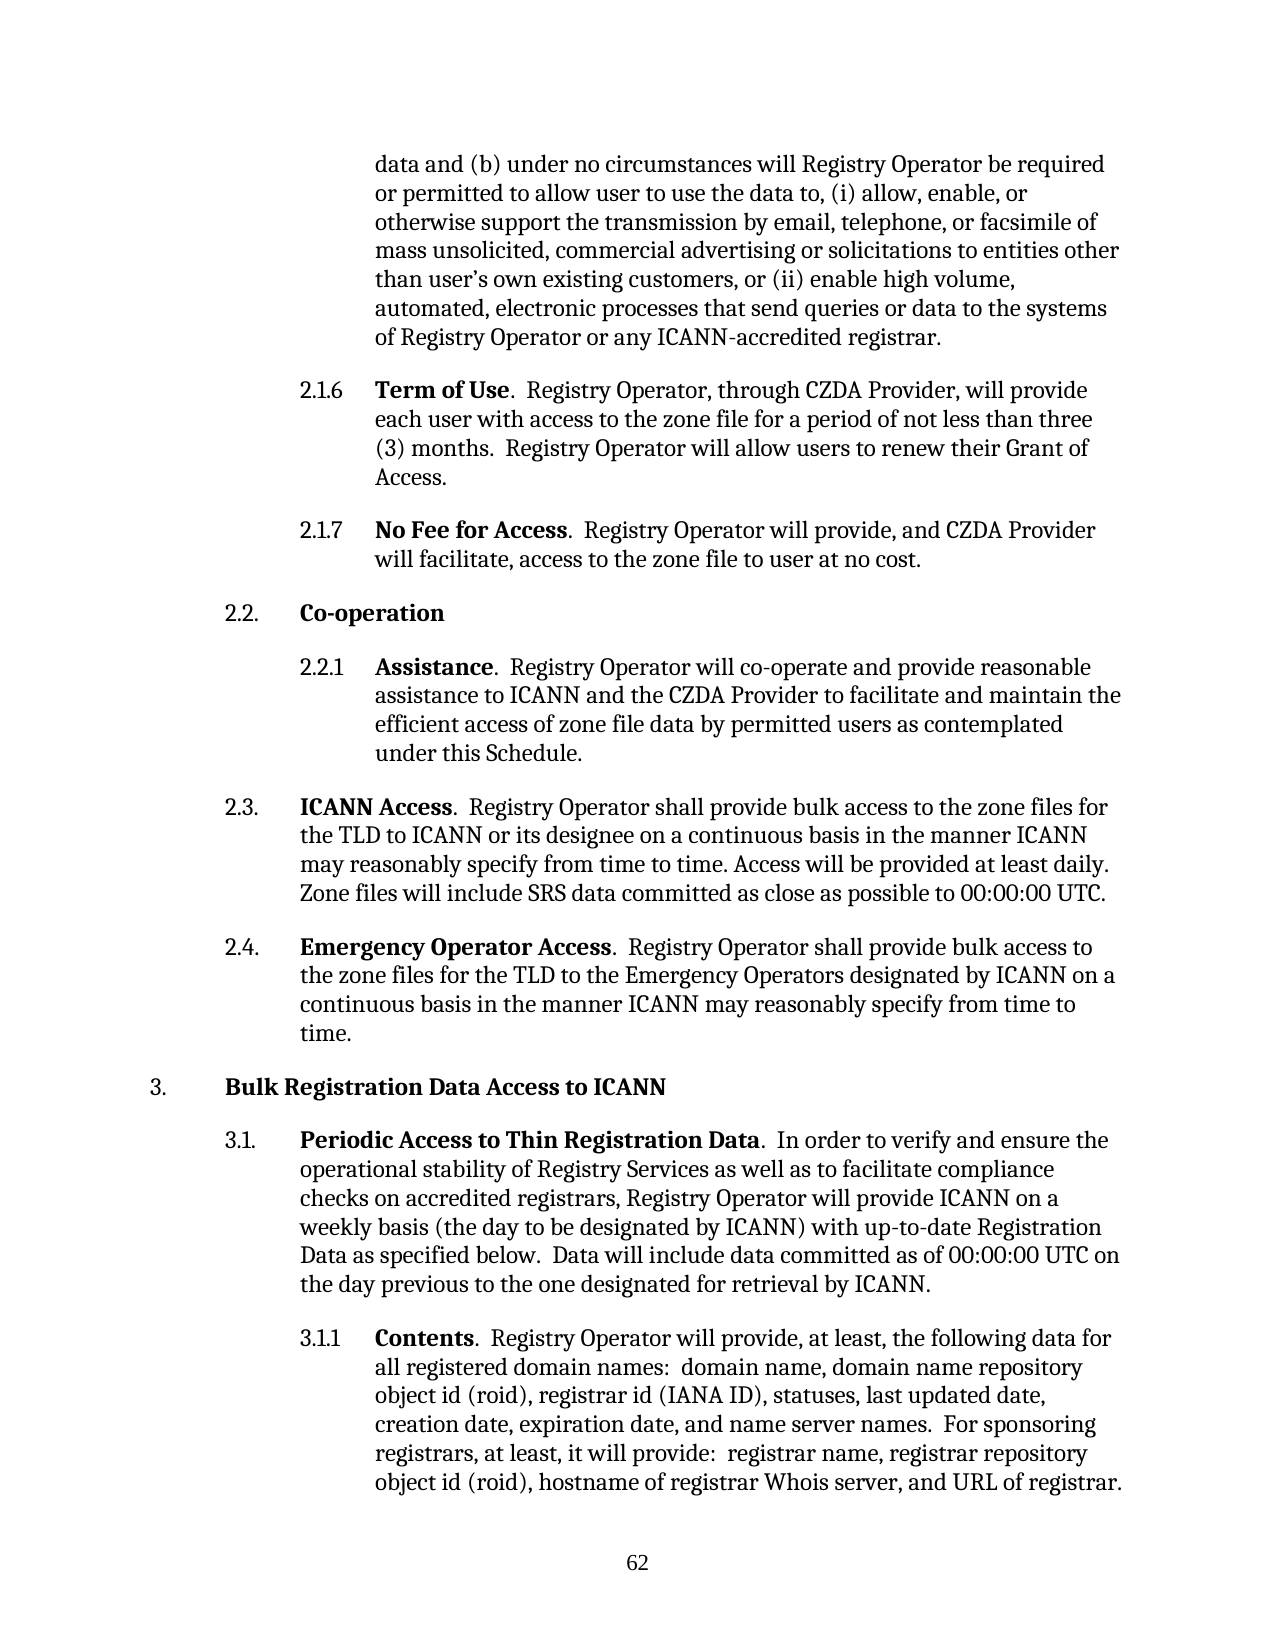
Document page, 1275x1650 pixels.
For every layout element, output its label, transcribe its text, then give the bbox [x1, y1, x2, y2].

text Term of Use. Registry Operator, through CZDA Provider, will provide each user with access to the zone file for a period of not less than three (3) months. Registry Operator will allow users to renew their Grant of Access. [300, 376, 1125, 491]
text Co-operation [225, 599, 1125, 627]
text ICANN Access. Registry Operator shall provide bulk access to the zone files for the TLD to ICANN or its designee on a continuous basis in the manner ICANN may reasonably specify from time to time. Access will be provided at least daily. Zone files will include SRS data committed as close as possible to 00:00:00 UTC. [225, 792, 1125, 907]
text Periodic Access to Thin Registration Data. In order to verify and ensure the operational stability of Registry Services as well as to facilitate compliance checks on accredited registrars, Registry Operator will provide ICANN on a weekly basis (the day to be designated by ICANN) with up-to-date Registration Data as specified below. Data will include data committed as of 00:00:00 UTC on the day previous to the one designated for retrieval by ICANN. [225, 1126, 1125, 1299]
text Bulk Registration Data Access to ICANN [150, 1072, 1125, 1101]
text Contents. Registry Operator will provide, at least, the following data for all registered domain names: domain name, domain name repository object id (roid), registrar id (IANA ID), statuses, last updated date, creation date, expiration date, and name server names. For sponsoring registrars, at least, it will provide: registrar name, registrar repository object id (roid), hostname of registrar Whois server, and URL of registrar. [300, 1324, 1125, 1496]
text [300, 150, 1125, 351]
text Assistance. Registry Operator will co-operate and provide reasonable assistance to ICANN and the CZDA Provider to facilitate and maintain the efficient access of zone file data by permitted users as contemplated under this Schedule. [300, 652, 1125, 767]
text No Fee for Access. Registry Operator will provide, and CZDA Provider will facilitate, access to the zone file to user at no cost. [300, 516, 1125, 574]
text Emergency Operator Access. Registry Operator shall provide bulk access to the zone files for the TLD to the Emergency Operators designated by ICANN on a continuous basis in the manner ICANN may reasonably specify from time to time. [225, 932, 1125, 1047]
